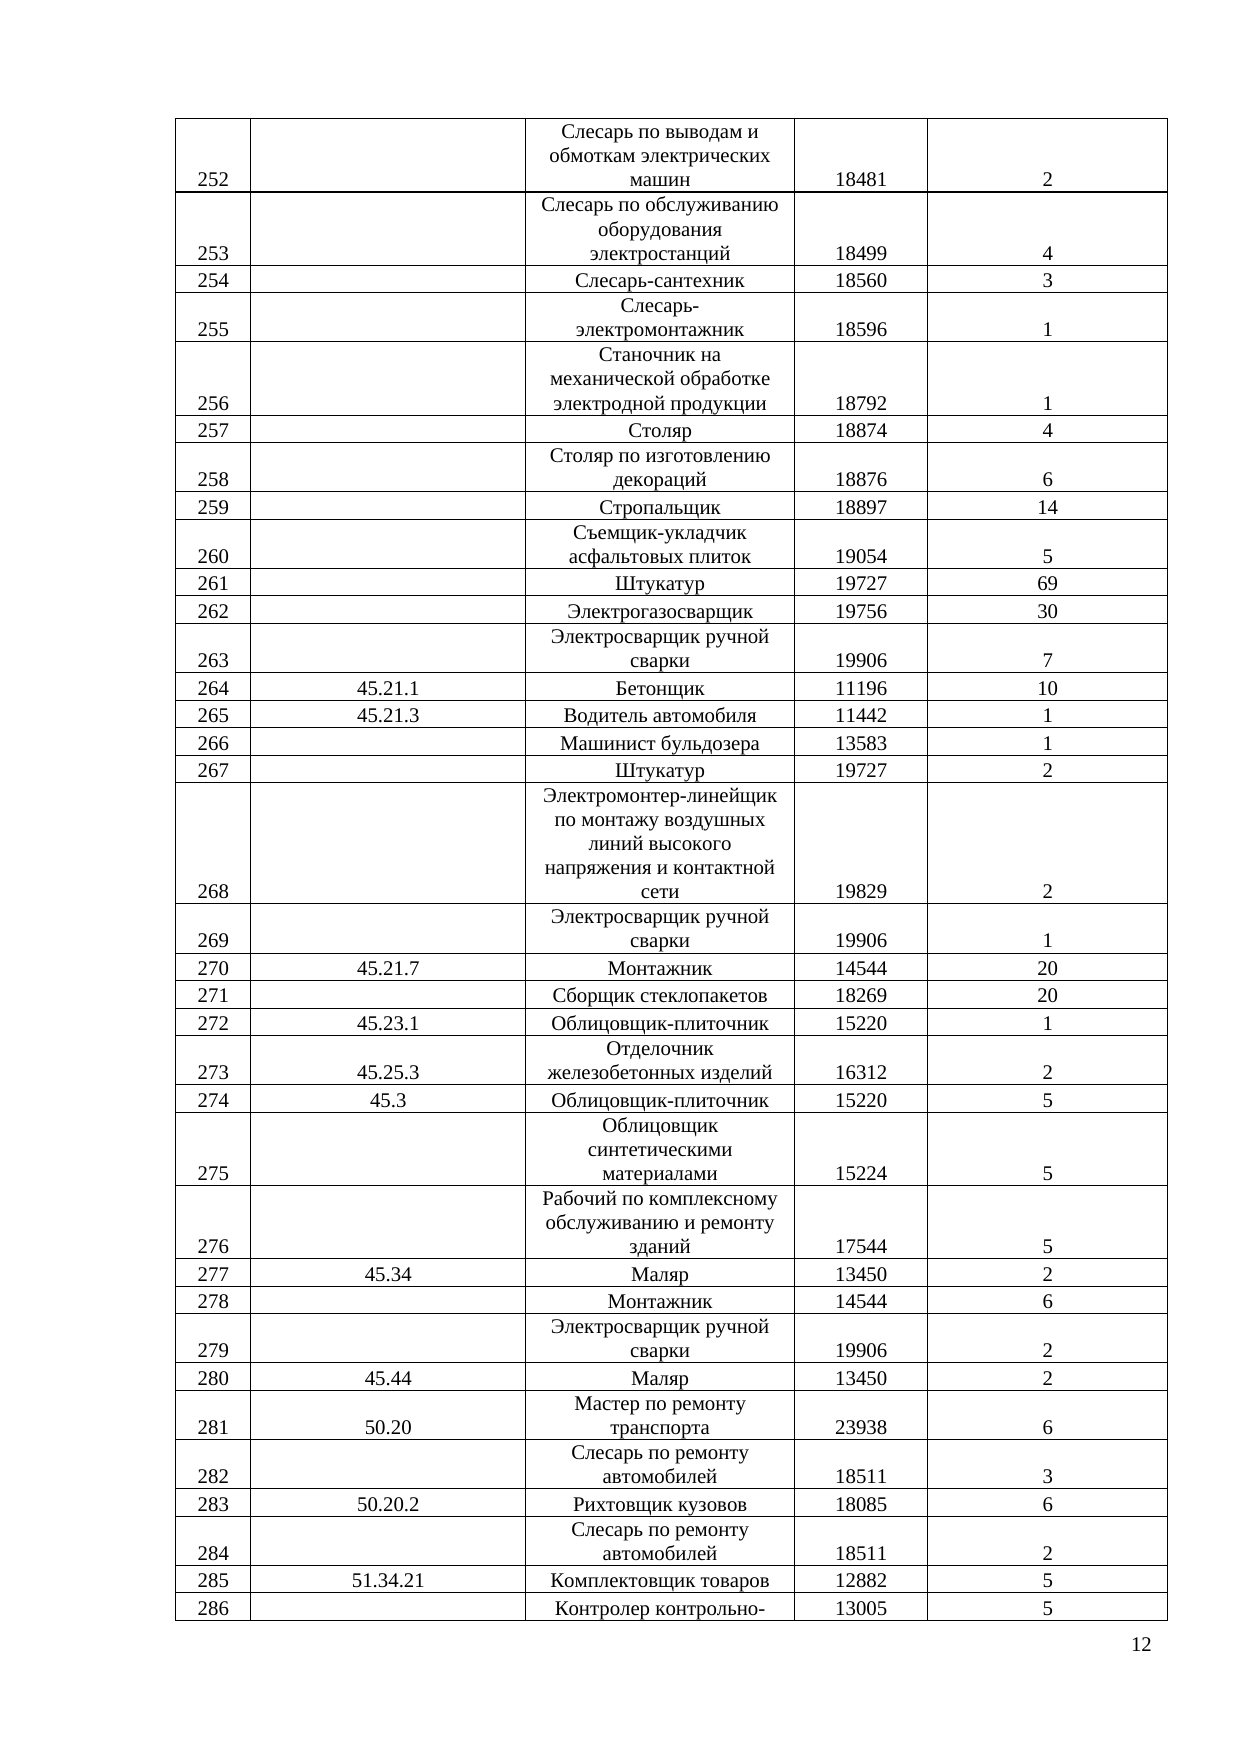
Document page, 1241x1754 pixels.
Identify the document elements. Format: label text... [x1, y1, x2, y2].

table_cell 19906 [795, 624, 927, 672]
table_cell 18499 [795, 193, 927, 264]
table_cell 18897 [795, 492, 927, 519]
table_cell 30 [928, 596, 1167, 623]
table_cell 15224 [795, 1113, 927, 1185]
table_cell 266 [176, 728, 250, 754]
table_cell Слесарь по обслуживанию оборудования электростанций [526, 193, 794, 264]
table_cell 6 [928, 1287, 1167, 1313]
table_cell 275 [176, 1113, 250, 1185]
table_cell 45.44 [251, 1363, 525, 1390]
table_cell 281 [176, 1391, 250, 1439]
table_cell 18560 [795, 266, 927, 292]
table_cell [251, 1440, 525, 1488]
table_cell 20 [928, 981, 1167, 1007]
table_cell 280 [176, 1363, 250, 1390]
table_cell Монтажник [526, 1287, 794, 1313]
table_cell 18511 [795, 1517, 927, 1565]
table_cell 1 [928, 904, 1167, 952]
table_cell [251, 342, 525, 414]
table_cell Электросварщик ручной сварки [526, 904, 794, 952]
table_cell 285 [176, 1566, 250, 1592]
table_cell 19054 [795, 520, 927, 568]
table_cell 45.21.3 [251, 701, 525, 727]
table_cell 50.20.2 [251, 1489, 525, 1516]
table_cell 6 [928, 1391, 1167, 1439]
table_cell 272 [176, 1009, 250, 1035]
table_cell 19727 [795, 569, 927, 595]
table_cell 1 [928, 701, 1167, 727]
table_cell 2 [928, 1363, 1167, 1390]
table_cell 2 [928, 1259, 1167, 1286]
table_cell 2 [928, 1517, 1167, 1565]
table_cell 5 [928, 1085, 1167, 1112]
table_cell 1 [928, 1009, 1167, 1035]
table_cell 1 [928, 293, 1167, 341]
table_cell 13583 [795, 728, 927, 754]
table_cell 6 [928, 1489, 1167, 1516]
table_cell 283 [176, 1489, 250, 1516]
table_cell Слесарь-сантехник [526, 266, 794, 292]
table_cell 254 [176, 266, 250, 292]
table_cell 6 [928, 443, 1167, 491]
table_cell 23938 [795, 1391, 927, 1439]
table_cell 18874 [795, 416, 927, 442]
table_cell 277 [176, 1259, 250, 1286]
table_cell Электросварщик ручной сварки [526, 1314, 794, 1362]
table_cell 267 [176, 756, 250, 782]
table_cell 13005 [795, 1593, 927, 1620]
table_cell 252 [176, 119, 250, 191]
table_cell 19906 [795, 1314, 927, 1362]
table_cell 45.23.1 [251, 1009, 525, 1035]
table_cell [251, 1314, 525, 1362]
table_cell 15220 [795, 1085, 927, 1112]
table_cell 268 [176, 783, 250, 903]
table_cell Облицовщик-плиточник [526, 1009, 794, 1035]
table_cell 45.3 [251, 1085, 525, 1112]
table_cell 16312 [795, 1036, 927, 1084]
table_cell [251, 1517, 525, 1565]
table_cell 2 [928, 783, 1167, 903]
table_cell 18596 [795, 293, 927, 341]
table_cell 18269 [795, 981, 927, 1007]
table_cell 263 [176, 624, 250, 672]
table_cell 18481 [795, 119, 927, 191]
table_cell 13450 [795, 1259, 927, 1286]
table_cell 257 [176, 416, 250, 442]
table_cell 18085 [795, 1489, 927, 1516]
table_cell Маляр [526, 1259, 794, 1286]
table_cell 19906 [795, 904, 927, 952]
table_cell [251, 904, 525, 952]
table_cell [251, 1593, 525, 1620]
table_cell 14544 [795, 1287, 927, 1313]
table_cell 264 [176, 673, 250, 699]
table_cell Станочник на механической обработке электродной продукции [526, 342, 794, 414]
table_cell Съемщик-укладчик асфальтовых плиток [526, 520, 794, 568]
table_cell 45.21.1 [251, 673, 525, 699]
table_cell [251, 728, 525, 754]
table_cell Электромонтер-линейщик по монтажу воздушных линий высокого напряжения и контактной сети [526, 783, 794, 903]
table_cell 4 [928, 416, 1167, 442]
table_cell Штукатур [526, 756, 794, 782]
table_cell 20 [928, 954, 1167, 980]
table_cell Отделочник железобетонных изделий [526, 1036, 794, 1084]
table_cell 1 [928, 728, 1167, 754]
table_cell [251, 492, 525, 519]
table_cell Слесарь-электромонтажник [526, 293, 794, 341]
table_cell [251, 293, 525, 341]
table_cell 269 [176, 904, 250, 952]
table_cell 2 [928, 1036, 1167, 1084]
table_cell 2 [928, 756, 1167, 782]
table_cell 5 [928, 1566, 1167, 1592]
table_cell 284 [176, 1517, 250, 1565]
table_cell [251, 443, 525, 491]
table_cell Монтажник [526, 954, 794, 980]
table_cell Мастер по ремонту транспорта [526, 1391, 794, 1439]
table_cell 45.21.7 [251, 954, 525, 980]
table_cell Слесарь по выводам и обмоткам электрических машин [526, 119, 794, 191]
table_cell 5 [928, 520, 1167, 568]
table_cell 286 [176, 1593, 250, 1620]
table_cell Стропальщик [526, 492, 794, 519]
table_cell Сборщик стеклопакетов [526, 981, 794, 1007]
table_cell [251, 569, 525, 595]
table_cell Облицовщик синтетическими материалами [526, 1113, 794, 1185]
table_cell 45.34 [251, 1259, 525, 1286]
table_cell Электрогазосварщик [526, 596, 794, 623]
table_cell 279 [176, 1314, 250, 1362]
table_cell 265 [176, 701, 250, 727]
table_cell 282 [176, 1440, 250, 1488]
table_cell 261 [176, 569, 250, 595]
table_cell [251, 981, 525, 1007]
table_cell [251, 1186, 525, 1258]
table_cell 3 [928, 1440, 1167, 1488]
table_cell [251, 1287, 525, 1313]
table_cell 45.25.3 [251, 1036, 525, 1084]
table_cell 2 [928, 119, 1167, 191]
table_cell 12882 [795, 1566, 927, 1592]
table_cell 51.34.21 [251, 1566, 525, 1592]
table_cell 255 [176, 293, 250, 341]
table_cell Слесарь по ремонту автомобилей [526, 1517, 794, 1565]
table_cell 260 [176, 520, 250, 568]
table_cell 3 [928, 266, 1167, 292]
table_cell Рихтовщик кузовов [526, 1489, 794, 1516]
table_cell 14544 [795, 954, 927, 980]
table_cell 50.20 [251, 1391, 525, 1439]
table_cell [251, 1113, 525, 1185]
table_cell 14 [928, 492, 1167, 519]
table_cell 17544 [795, 1186, 927, 1258]
table_cell 278 [176, 1287, 250, 1313]
table_cell 10 [928, 673, 1167, 699]
table_cell 258 [176, 443, 250, 491]
table_cell Штукатур [526, 569, 794, 595]
table_cell Слесарь по ремонту автомобилей [526, 1440, 794, 1488]
table_cell 273 [176, 1036, 250, 1084]
table_cell [251, 119, 525, 191]
table_cell [251, 596, 525, 623]
table_cell [251, 266, 525, 292]
table_cell Столяр [526, 416, 794, 442]
table_cell 1 [928, 342, 1167, 414]
table_cell 4 [928, 193, 1167, 264]
table_cell 18792 [795, 342, 927, 414]
table_cell 19829 [795, 783, 927, 903]
table_cell 18511 [795, 1440, 927, 1488]
table_cell Столяр по изготовлению декораций [526, 443, 794, 491]
table_cell [251, 783, 525, 903]
table_cell [251, 756, 525, 782]
table_cell Комплектовщик товаров [526, 1566, 794, 1592]
table_cell 13450 [795, 1363, 927, 1390]
table_cell 276 [176, 1186, 250, 1258]
table_cell 5 [928, 1186, 1167, 1258]
table_cell 69 [928, 569, 1167, 595]
table_cell 7 [928, 624, 1167, 672]
table_cell Водитель автомобиля [526, 701, 794, 727]
table_cell 2 [928, 1314, 1167, 1362]
table_cell [251, 520, 525, 568]
table_cell Рабочий по комплексному обслуживанию и ремонту зданий [526, 1186, 794, 1258]
table_cell 259 [176, 492, 250, 519]
table_cell 270 [176, 954, 250, 980]
table_cell 18876 [795, 443, 927, 491]
table_cell [251, 193, 525, 264]
table_cell 5 [928, 1113, 1167, 1185]
table_cell 274 [176, 1085, 250, 1112]
table_cell 5 [928, 1593, 1167, 1620]
table_cell Электросварщик ручной сварки [526, 624, 794, 672]
table_cell 271 [176, 981, 250, 1007]
table_cell 253 [176, 193, 250, 264]
table_cell 262 [176, 596, 250, 623]
table_cell 11196 [795, 673, 927, 699]
table_cell Облицовщик-плиточник [526, 1085, 794, 1112]
table_cell Бетонщик [526, 673, 794, 699]
table_cell Машинист бульдозера [526, 728, 794, 754]
table_cell 256 [176, 342, 250, 414]
table_cell 19727 [795, 756, 927, 782]
table_cell 15220 [795, 1009, 927, 1035]
table_cell [251, 416, 525, 442]
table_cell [526, 1593, 794, 1620]
table_cell 11442 [795, 701, 927, 727]
table_cell 19756 [795, 596, 927, 623]
table_cell Маляр [526, 1363, 794, 1390]
table_cell [251, 624, 525, 672]
